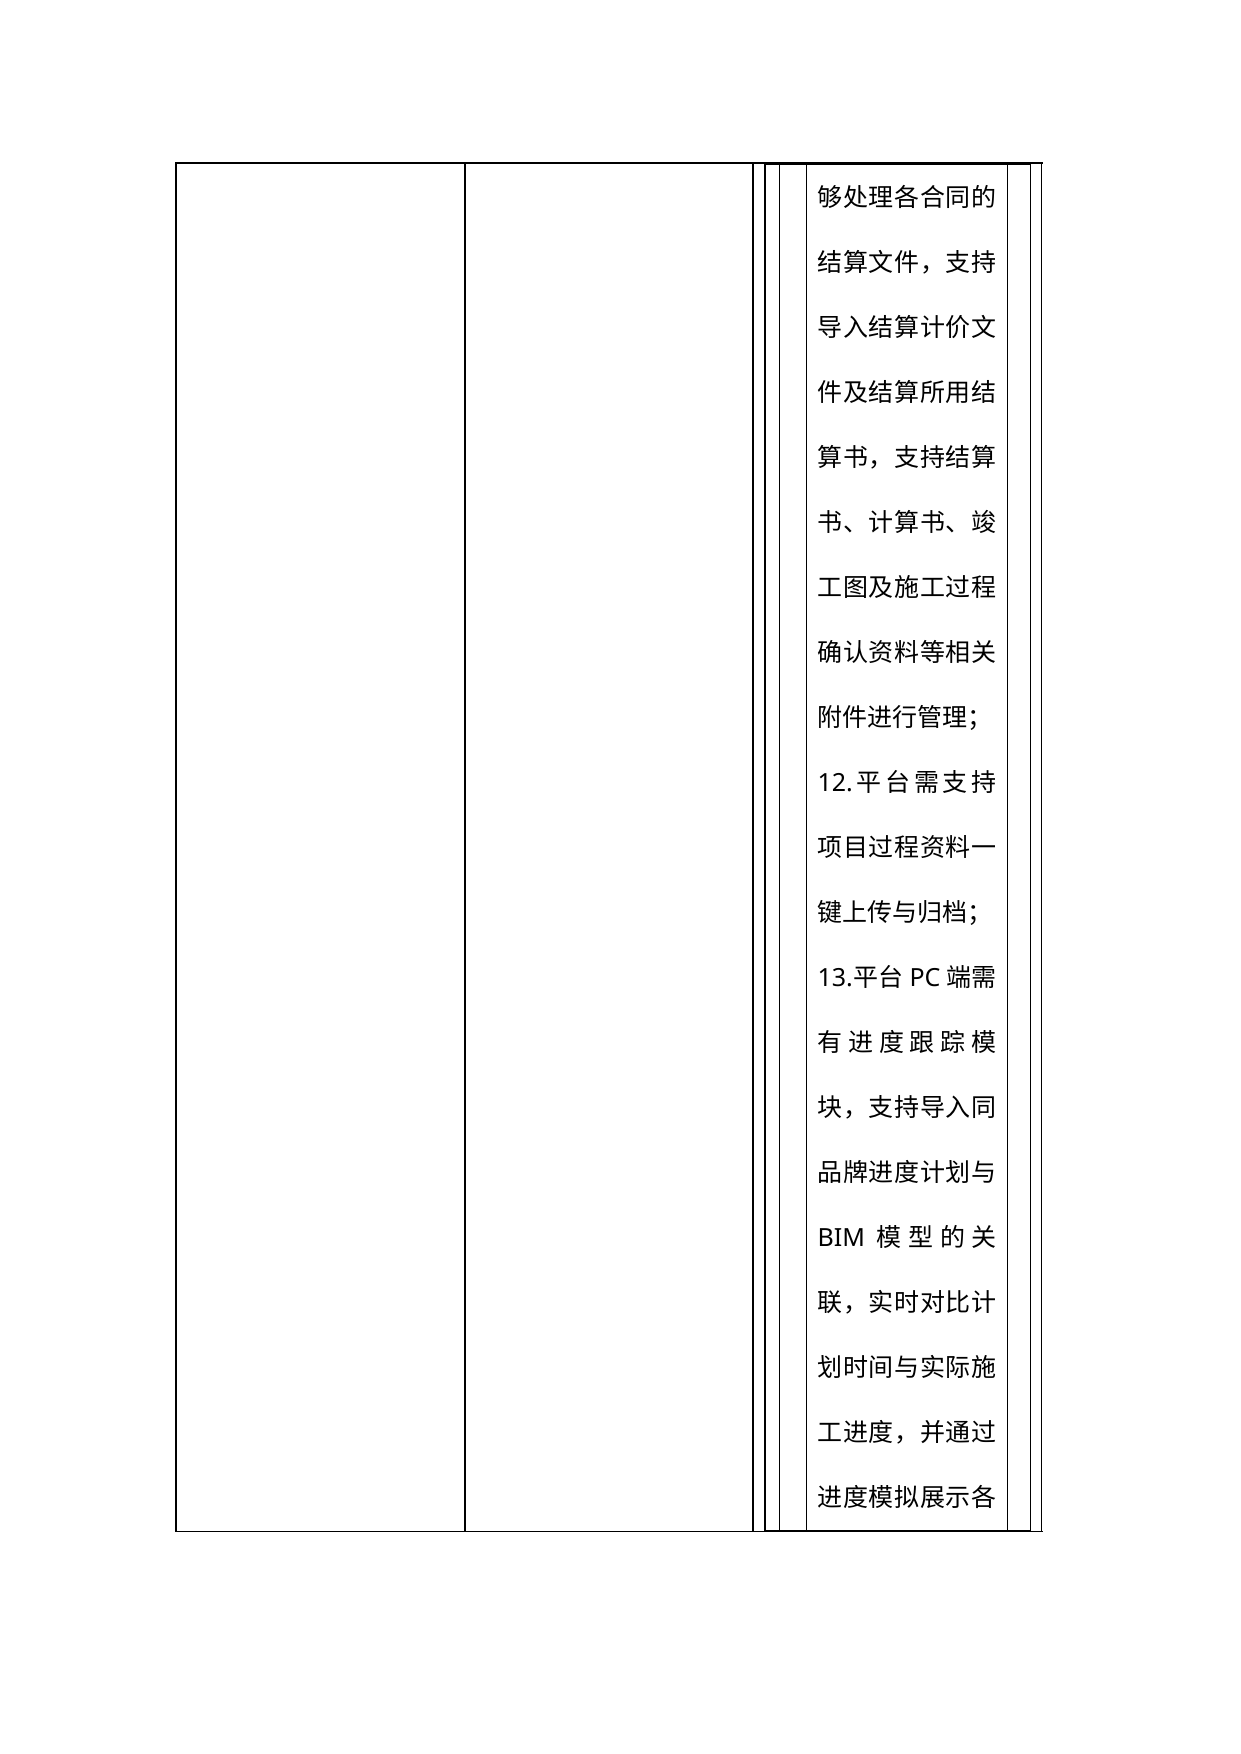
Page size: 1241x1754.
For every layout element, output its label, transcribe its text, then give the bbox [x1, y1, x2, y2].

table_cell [807, 165, 1007, 1530]
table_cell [1008, 165, 1030, 1530]
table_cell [754, 164, 764, 1531]
table_cell [466, 164, 752, 1531]
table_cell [766, 165, 779, 1530]
table_cell 1 [177, 164, 464, 1531]
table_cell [780, 165, 806, 1530]
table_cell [1031, 164, 1041, 1531]
